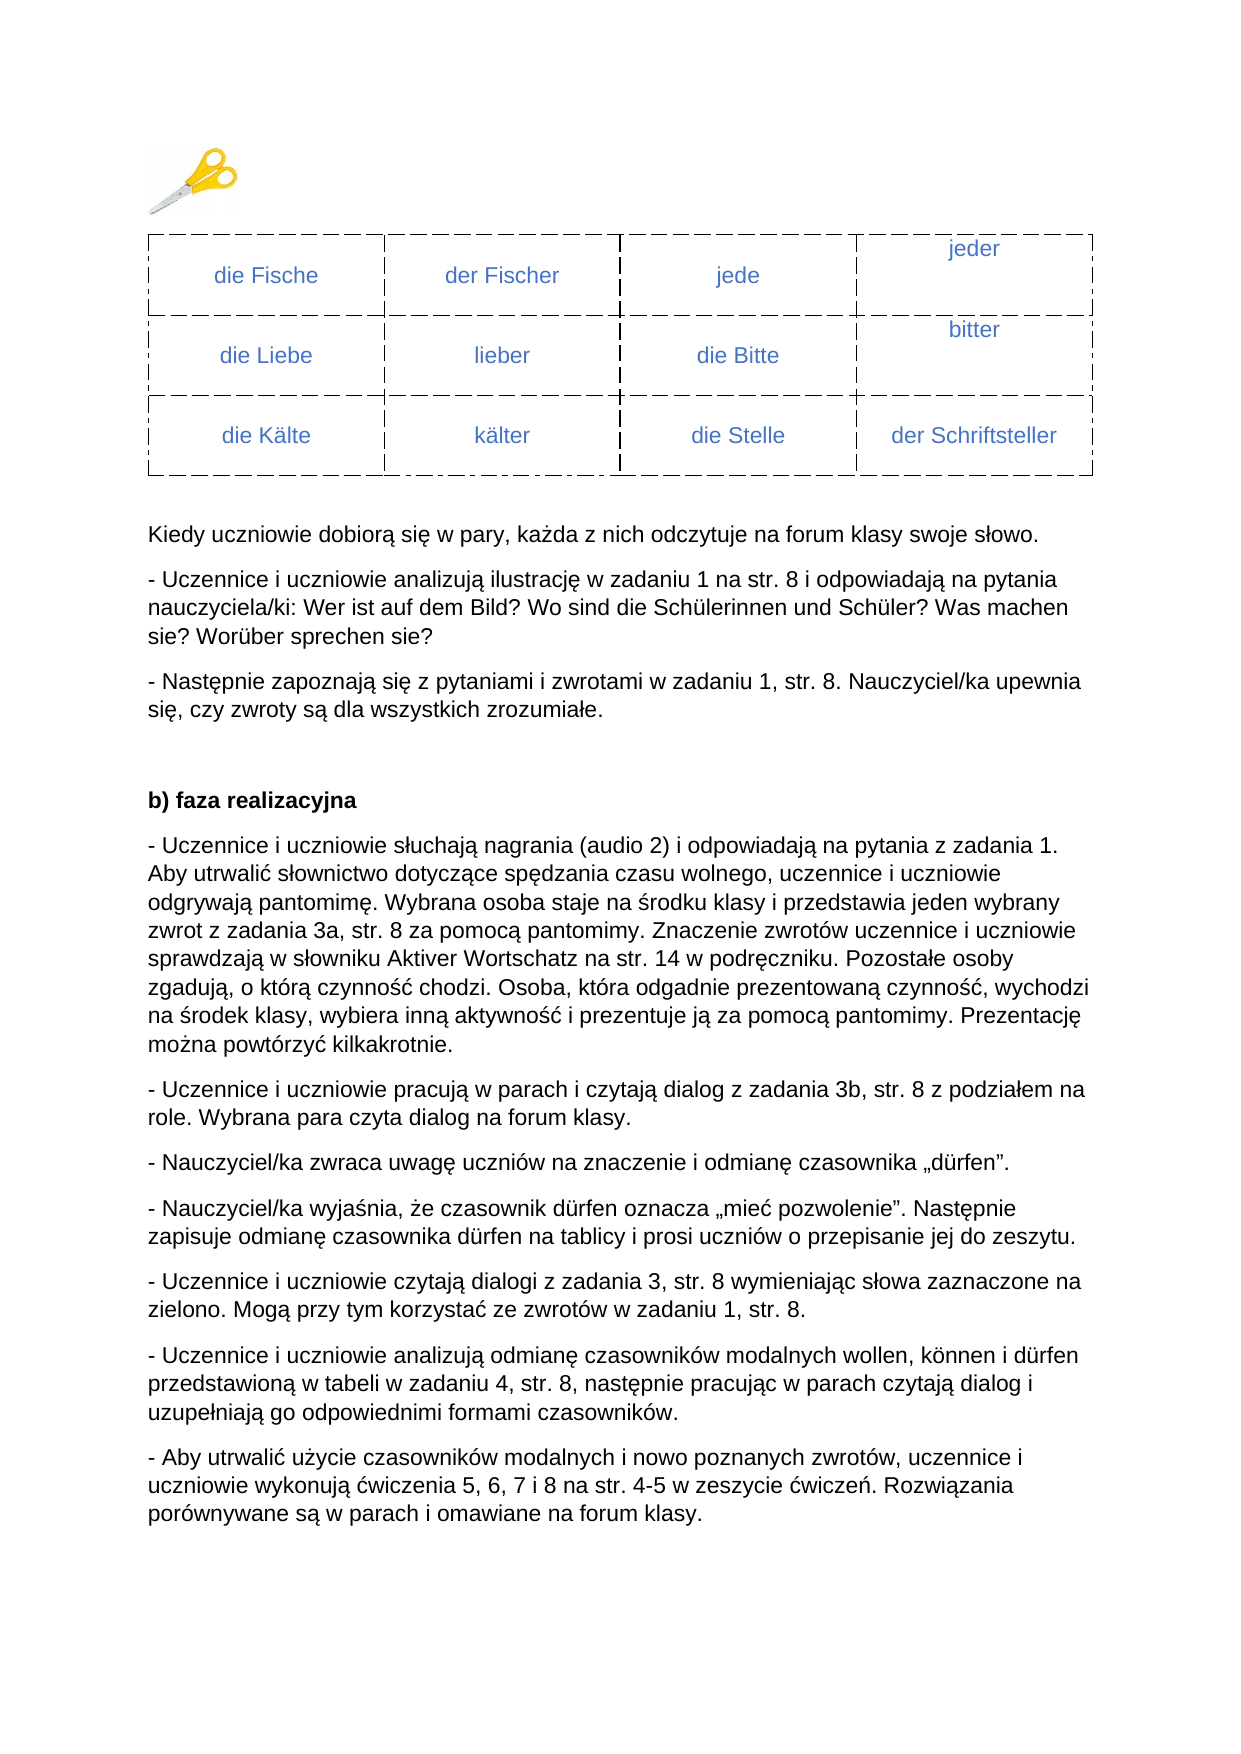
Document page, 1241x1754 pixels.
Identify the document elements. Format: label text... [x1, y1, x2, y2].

table_cell bitter [856, 315, 1092, 394]
table_header jede [620, 234, 856, 314]
text - Uczennice i uczniowie czytają dialogi z zadania 3, str. 8 wymieniając słowa zaznaczone na zielono. Mogą przy tym korzystać ze zwrotów w zadaniu 1, str. 8. [148, 1268, 1093, 1323]
text - Nauczyciel/ka zwraca uwagę uczniów na znaczenie i odmianę czasownika „dürfen”. [148, 1149, 1093, 1176]
text - Aby utrwalić użycie czasowników modalnych i nowo poznanych zwrotów, uczennice i uczniowie wykonują ćwiczenia 5, 6, 7 i 8 na str. 4-5 w zeszycie ćwiczeń. Rozwiązania porównywane są w parach i omawiane na forum klasy. [148, 1443, 1093, 1527]
table_header die Fische [148, 234, 384, 314]
table_cell die Kälte [148, 395, 384, 475]
text - Następnie zapoznają się z pytaniami i zwrotami w zadaniu 1, str. 8. Nauczyciel/ka upewnia się, czy zwroty są dla wszystkich zrozumiałe. [148, 668, 1093, 723]
table_cell der Schriftsteller [856, 395, 1092, 475]
picture [147, 147, 238, 216]
text - Nauczyciel/ka wyjaśnia, że czasownik dürfen oznacza „mieć pozwolenie”. Następnie zapisuje odmianę czasownika dürfen na tablicy i prosi uczniów o przepisanie jej do zeszytu. [148, 1194, 1093, 1249]
text - Uczennice i uczniowie analizują ilustrację w zadaniu 1 na str. 8 i odpowiadają na pytania nauczyciela/ki: Wer ist auf dem Bild? Wo sind die Schülerinnen und Schüler? Was machen sie? Worüber sprechen sie? [148, 566, 1093, 649]
table_cell die Liebe [148, 315, 384, 394]
table_cell lieber [384, 315, 620, 394]
text - Uczennice i uczniowie pracują w parach i czytają dialog z zadania 3b, str. 8 z podziałem na role. Wybrana para czyta dialog na forum klasy. [148, 1076, 1093, 1131]
text - Uczennice i uczniowie słuchają nagrania (audio 2) i odpowiadają na pytania z zadania 1. Aby utrwalić słownictwo dotyczące spędzania czasu wolnego, uczennice i uczniowie odgrywają pantomimę. Wybrana osoba staje na środku klasy i przedstawia jeden wybrany zwrot z zadania 3a, str. 8 za pomocą pantomimy. Znaczenie zwrotów uczennice i uczniowie sprawdzają w słowniku Aktiver Wortschatz na str. 14 w podręczniku. Pozostałe osoby zgadują, o którą czynność chodzi. Osoba, która odgadnie prezentowaną czynność, wychodzi na środek klasy, wybiera inną aktywność i prezentuje ją za pomocą pantomimy. Prezentację można powtórzyć kilkakrotnie. [148, 832, 1093, 1057]
text b) faza realizacyjna [148, 787, 1093, 813]
text Kiedy uczniowie dobiorą się w pary, każda z nich odczytuje na forum klasy swoje słowo. [148, 521, 1093, 547]
table_cell die Stelle [620, 395, 856, 475]
table_cell kälter [384, 395, 620, 475]
text - Uczennice i uczniowie analizują odmianę czasowników modalnych wollen, können i dürfen przedstawioną w tabeli w zadaniu 4, str. 8, następnie pracując w parach czytają dialog i uzupełniają go odpowiednimi formami czasowników. [148, 1342, 1093, 1425]
table_header jeder [856, 234, 1092, 314]
table_header der Fischer [384, 234, 620, 314]
table_cell die Bitte [620, 315, 856, 394]
